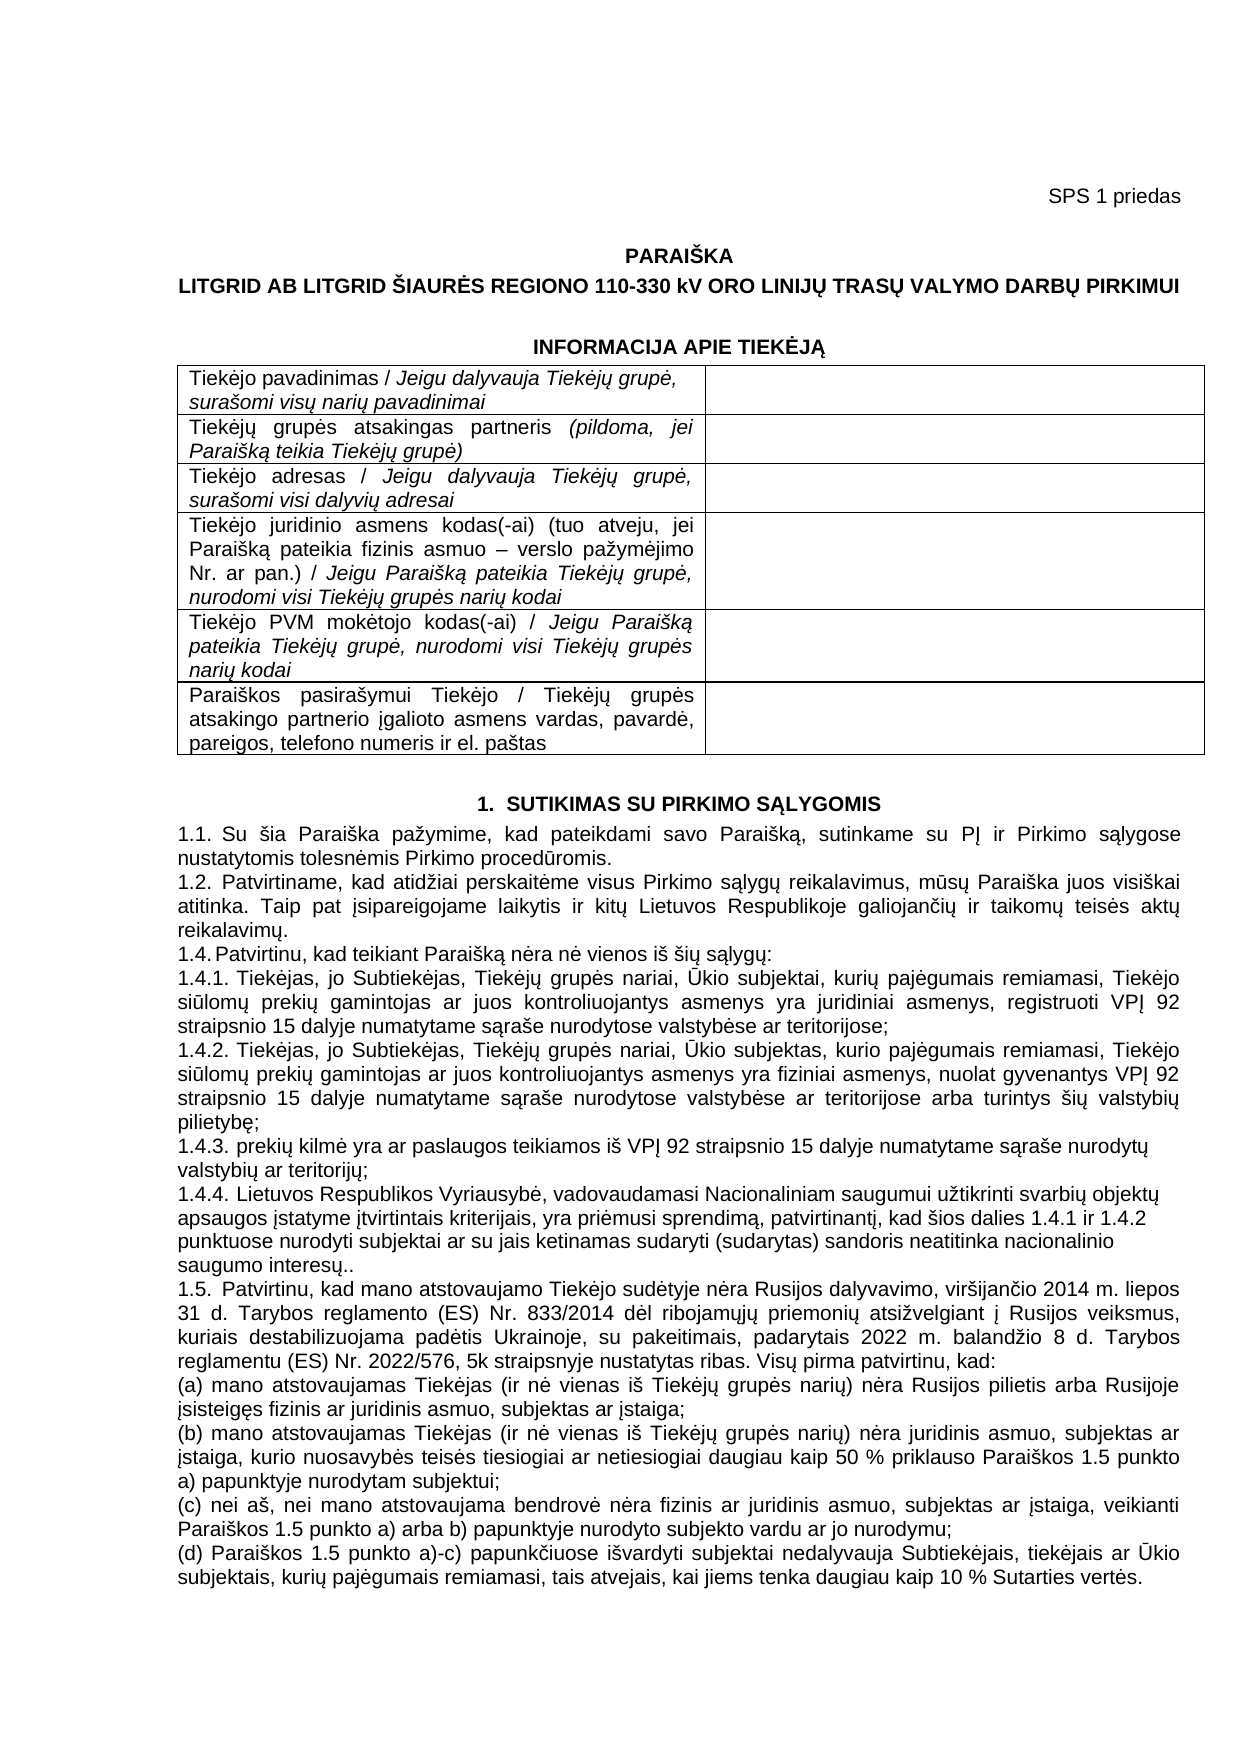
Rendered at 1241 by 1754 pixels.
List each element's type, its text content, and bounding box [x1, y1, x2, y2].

subtitle INFORMACIJA APIE TIEKĖJĄ [177, 334, 1181, 358]
table_header Tiekėjo pavadinimas / Jeigu dalyvauja Tiekėjų grupė, surašomi visų narių pavadinimai [178, 366, 705, 414]
table_cell Tiekėjo PVM mokėtojo kodas(-ai) / Jeigu Paraišką pateikia Tiekėjų grupė, nurodomi visi Tiekėjų grupės narių kodai [178, 610, 705, 681]
table_cell [706, 513, 1204, 608]
list (b) mano atstovaujamas Tiekėjas (ir nė vienas iš Tiekėjų grupės narių) nėra juridinis asmuo, subjektas ar įstaiga, kurio nuosavybės teisės tiesiogiai ar netiesiogiai daugiau kaip 50 % priklauso Paraiškos 1.5 punkto a) papunktyje nurodytam subjektui; [177, 1421, 1181, 1493]
list prekių kilmė yra ar paslaugos teikiamos iš VPĮ 92 straipsnio 15 dalyje numatytame sąraše nurodytų valstybių ar teritorijų; [177, 1133, 1181, 1181]
list (d) Paraiškos 1.5 punkto a)-c) papunkčiuose išvardyti subjektai nedalyvauja Subtiekėjais, tiekėjais ar Ūkio subjektais, kurių pajėgumais remiamasi, tais atvejais, kai jiems tenka daugiau kaip 10 % Sutarties vertės. [177, 1541, 1181, 1589]
list Patvirtinu, kad mano atstovaujamo Tiekėjo sudėtyje nėra Rusijos dalyvavimo, viršijančio 2014 m. liepos 31 d. Tarybos reglamento (ES) Nr. 833/2014 dėl ribojamųjų priemonių atsižvelgiant į Rusijos veiksmus, kuriais destabilizuojama padėtis Ukrainoje, su pakeitimais, padarytais 2022 m. balandžio 8 d. Tarybos reglamentu (ES) Nr. 2022/576, 5k straipsnyje nustatytas ribas. Visų pirma patvirtinu, kad: [177, 1277, 1181, 1373]
table_cell [706, 415, 1204, 463]
table_cell Tiekėjų grupės atsakingas partneris (pildoma, jei Paraišką teikia Tiekėjų grupė) [178, 415, 705, 463]
list Su šia Paraiška pažymime, kad pateikdami savo Paraišką, sutinkame su PĮ ir Pirkimo sąlygose nustatytomis tolesnėmis Pirkimo procedūromis. [177, 822, 1181, 870]
list (c) nei aš, nei mano atstovaujama bendrovė nėra fizinis ar juridinis asmuo, subjektas ar įstaiga, veikianti Paraiškos 1.5 punkto a) arba b) papunktyje nurodyto subjekto vardu ar jo nurodymu; [177, 1493, 1181, 1541]
list Tiekėjas, jo Subtiekėjas, Tiekėjų grupės nariai, Ūkio subjektas, kurio pajėgumais remiamasi, Tiekėjo siūlomų prekių gamintojas ar juos kontroliuojantys asmenys yra fiziniai asmenys, nuolat gyvenantys VPĮ 92 straipsnio 15 dalyje numatytame sąraše nurodytose valstybėse ar teritorijose arba turintys šių valstybių pilietybę; [177, 1038, 1181, 1133]
subtitle SPS 1 priedas [177, 183, 1181, 207]
subtitle SUTIKIMAS SU PIRKIMO SĄLYGOMIS [177, 792, 1181, 816]
table_cell Tiekėjo adresas / Jeigu dalyvauja Tiekėjų grupė, surašomi visi dalyvių adresai [178, 464, 705, 512]
list Patvirtinu, kad teikiant Paraišką nėra nė vienos iš šių sąlygų: [177, 942, 1181, 966]
table_cell [706, 683, 1204, 754]
table_cell Tiekėjo juridinio asmens kodas(-ai) (tuo atveju, jei Paraišką pateikia fizinis asmuo – verslo pažymėjimo Nr. ar pan.) / Jeigu Paraišką pateikia Tiekėjų grupė, nurodomi visi Tiekėjų grupės narių kodai [178, 513, 705, 608]
list Patvirtiname, kad atidžiai perskaitėme visus Pirkimo sąlygų reikalavimus, mūsų Paraiška juos visiškai atitinka. Taip pat įsipareigojame laikytis ir kitų Lietuvos Respublikoje galiojančių ir taikomų teisės aktų reikalavimų. [177, 870, 1181, 942]
list Lietuvos Respublikos Vyriausybė, vadovaudamasi Nacionaliniam saugumui užtikrinti svarbių objektų apsaugos įstatyme įtvirtintais kriterijais, yra priėmusi sprendimą, patvirtinantį, kad šios dalies 1.4.1 ir 1.4.2 punktuose nurodyti subjektai ar su jais ketinamas sudaryti (sudarytas) sandoris neatitinka nacionalinio saugumo interesų.. [177, 1181, 1181, 1277]
table_header [706, 366, 1204, 414]
subtitle PARAIŠKA [177, 244, 1181, 268]
list (a) mano atstovaujamas Tiekėjas (ir nė vienas iš Tiekėjų grupės narių) nėra Rusijos pilietis arba Rusijoje įsisteigęs fizinis ar juridinis asmuo, subjektas ar įstaiga; [177, 1373, 1181, 1421]
subtitle LITGRID AB LITGRID ŠIAURĖS REGIONO 110-330 kV ORO LINIJŲ TRASŲ VALYMO DARBŲ PIRKIMUI [177, 274, 1181, 298]
table_cell Paraiškos pasirašymui Tiekėjo / Tiekėjų grupės atsakingo partnerio įgalioto asmens vardas, pavardė, pareigos, telefono numeris ir el. paštas [178, 683, 705, 754]
table_cell [706, 610, 1204, 681]
table_cell [706, 464, 1204, 512]
list Tiekėjas, jo Subtiekėjas, Tiekėjų grupės nariai, Ūkio subjektai, kurių pajėgumais remiamasi, Tiekėjo siūlomų prekių gamintojas ar juos kontroliuojantys asmenys yra juridiniai asmenys, registruoti VPĮ 92 straipsnio 15 dalyje numatytame sąraše nurodytose valstybėse ar teritorijose; [177, 966, 1181, 1038]
